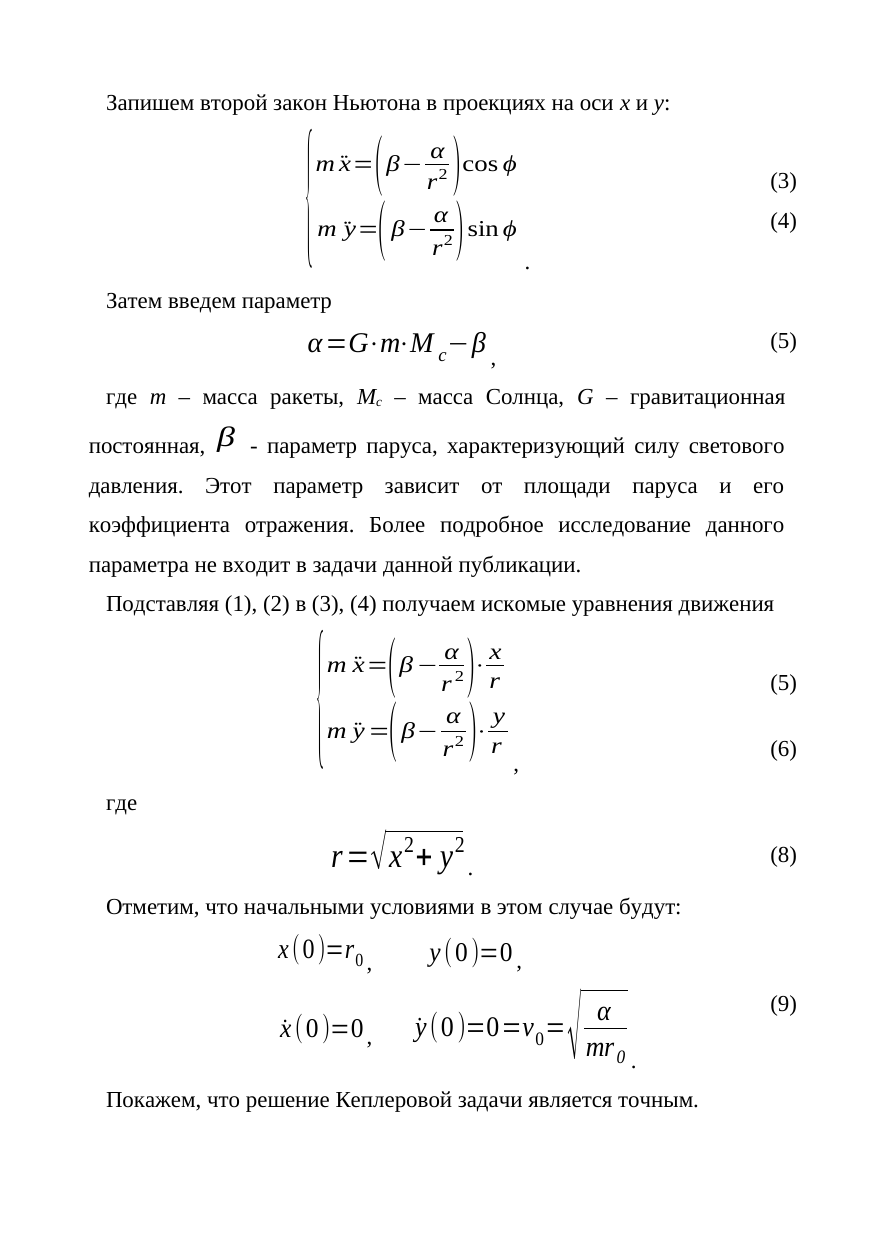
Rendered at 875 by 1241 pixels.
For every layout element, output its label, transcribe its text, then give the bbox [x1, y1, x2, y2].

table_header (5) [703, 630, 808, 708]
text Покажем, что решение Кеплеровой задачи является точным. [88, 1086, 786, 1112]
table_header , [89, 933, 383, 989]
table_header , [89, 327, 698, 383]
table_cell , [89, 989, 383, 1086]
table_header , [383, 933, 698, 989]
table_header (5) [698, 327, 808, 383]
table_header . [115, 128, 703, 287]
table_cell (4) [703, 207, 808, 287]
text где [88, 789, 786, 815]
table_header , [115, 630, 703, 789]
table_cell (6) [703, 709, 808, 789]
table_header (8) [698, 829, 808, 893]
table_cell . [383, 989, 698, 1086]
text Подставляя (1), (2) в (3), (4) получаем искомые уравнения движения [88, 590, 786, 616]
text Отметим, что начальными условиями в этом случае будут: [88, 893, 786, 919]
text Затем введем параметр [88, 287, 786, 314]
table_header . [89, 829, 698, 893]
text где m – масса ракеты, Мc – масса Солнца, G – гравитационная постоянная, - параметр паруса, характеризующий силу светового давления. Этот параметр зависит от площади паруса и его коэффициента отражения. Более подробное исследование данного параметра не входит в задачи данной публикации. [88, 383, 786, 577]
table_header (9) [698, 933, 808, 1086]
text Запишем второй закон Ньютона в проекциях на оси х и у: [88, 88, 786, 115]
table_header (3) [703, 128, 808, 207]
